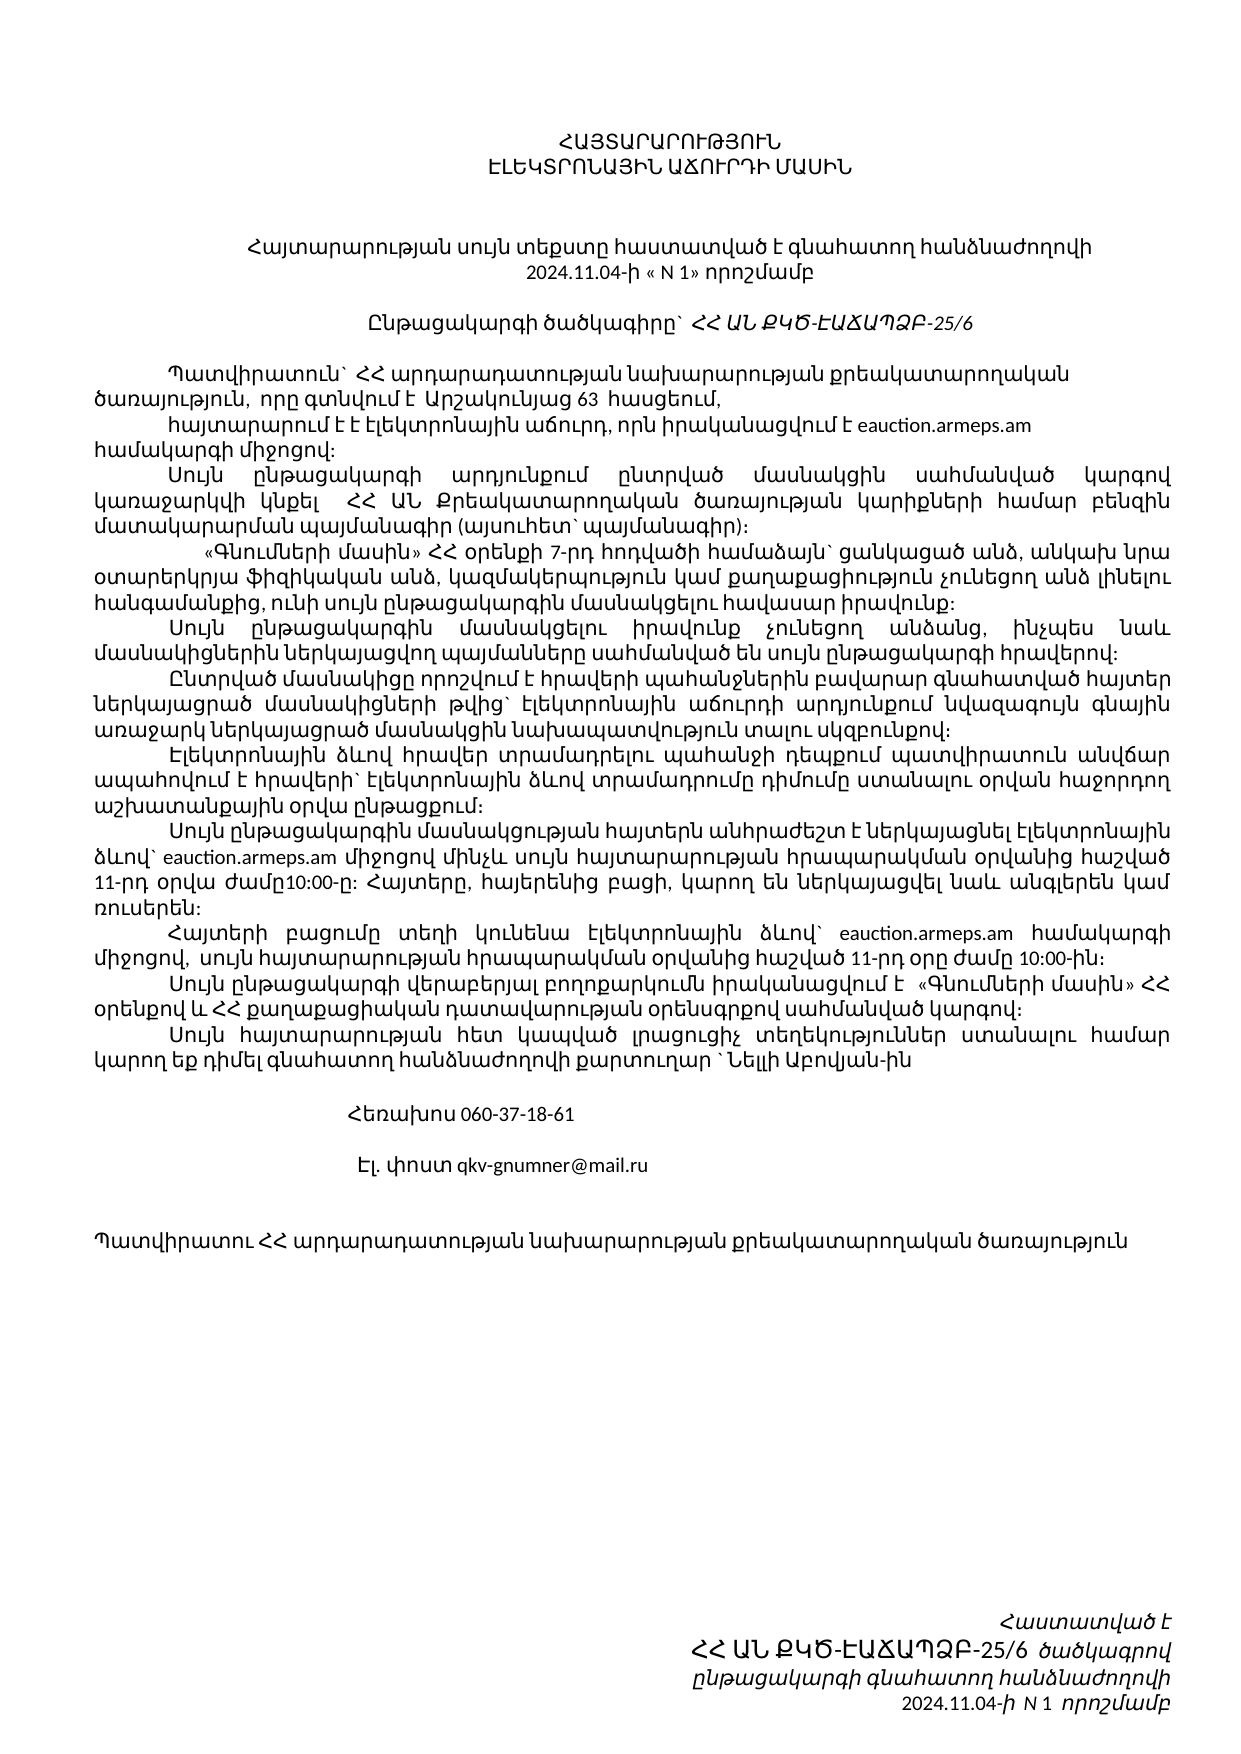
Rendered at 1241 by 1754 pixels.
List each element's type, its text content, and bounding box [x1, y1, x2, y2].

text Սույն հայտարարության հետ կապված լրացուցիչ տեղեկություններ ստանալու համար կարող եք դիմել գնահատող հանձնաժողովի քարտուղար ` Նելլի Աբովյան-ին [94, 1022, 1171, 1073]
text Սույն ընթացակարգի արդյունքում ընտրված մասնակցին սահմանված կարգով կառաջարկվի կնքել ՀՀ ԱՆ Քրեակատարողական ծառայության կարիքների համար բենզին մատակարարման պայմանագիր (այսուհետ` պայմանագիր)։ [94, 463, 1171, 539]
text Էլ. փոստ qkv-gnumner@mail.ru [94, 1152, 1171, 1177]
text Ընտրված մասնակիցը որոշվում է հրավերի պահանջներին բավարար գնահատված հայտեր ներկայացրած մասնակիցների թվից` էլեկտրոնային աճուրդի արդյունքում նվազագույն գնային առաջարկ ներկայացրած մասնակցին նախապատվություն տալու սկզբունքով։ [94, 666, 1171, 742]
text ԷԼԵԿՏՐՈՆԱՅԻՆ ԱՃՈՒՐԴԻ ՄԱՍԻՆ [94, 154, 1171, 180]
text Պատվիրատու ՀՀ արդարադատության նախարարության քրեակատարողական ծառայություն [94, 1228, 1171, 1253]
text ՀՀ ԱՆ ՔԿԾ-ԷԱՃԱՊՁԲ-25/6 ծածկագրով [94, 1634, 1171, 1665]
text «Գնումների մասին» ՀՀ օրենքի 7-րդ հոդվածի համաձայն` ցանկացած անձ, անկախ նրա օտարերկրյա ֆիզիկական անձ, կազմակերպություն կամ քաղաքացիություն չունեցող անձ լինելու հանգամանքից, ունի սույն ընթացակարգին մասնակցելու հավասար իրավունք: [94, 539, 1171, 615]
text Սույն ընթացակարգին մասնակցելու իրավունք չունեցող անձանց, ինչպես նաև մասնակիցներին ներկայացվող պայմանները սահմանված են սույն ընթացակարգի հրավերով: [94, 615, 1171, 666]
text Սույն ընթացակարգի վերաբերյալ բողոքարկումն իրականացվում է «Գնումների մասին» ՀՀ օրենքով և ՀՀ քաղաքացիական դատավարության օրենսգրքով սահմանված կարգով։ [94, 971, 1171, 1022]
text Սույն ընթացակարգին մասնակցության հայտերն անհրաժեշտ է ներկայացնել էլեկտրոնային ձևով` eauction.armeps.am միջոցով մինչև սույն հայտարարության հրապարակման օրվանից հաշված 11-րդ օրվա ժամը10:00-ը: Հայտերը, հայերենից բացի, կարող են ներկայացվել նաև անգլերեն կամ ռուսերեն: [94, 818, 1171, 920]
text հայտարարում է է էլեկտրոնային աճուրդ, որն իրականացվում է eauction.armeps.am համակարգի միջոցով: [94, 412, 1171, 463]
text 2024.11.04 -ի N 1 որոշմամբ [94, 1690, 1171, 1716]
text ընթացակարգի գնահատող հանձնաժողովի [94, 1665, 1171, 1690]
text ՀԱՅՏԱՐԱՐՈՒԹՅՈՒՆ [94, 129, 1171, 154]
text Հեռախոս 060-37-18-61 [94, 1101, 1171, 1126]
text Էլեկտրոնային ձևով հրավեր տրամադրելու պահանջի դեպքում պատվիրատուն անվճար ապահովում է հրավերի` էլեկտրոնային ձևով տրամադրումը դիմումը ստանալու օրվան հաջորդող աշխատանքային օրվա ընթացքում։ [94, 742, 1171, 818]
text Ընթացակարգի ծածկագիրը` ՀՀ ԱՆ ՔԿԾ-ԷԱՃԱՊՁԲ-25/6 [94, 310, 1171, 336]
text Հայտարարության սույն տեքստը հաստատված է գնահատող հանձնաժողովի [94, 234, 1171, 259]
text 2024.11.04 -ի « N 1» որոշմամբ [94, 259, 1171, 285]
text Հաստատված է [94, 1609, 1171, 1634]
text Հայտերի բացումը տեղի կունենա էլեկտրոնային ձևով` eauction.armeps.am համակարգի միջոցով, սույն հայտարարության հրապարակման օրվանից հաշված 11-րդ օրը ժամը 10:00-ին։ [94, 920, 1171, 971]
text Պատվիրատուն` ՀՀ արդարադատության նախարարության քրեակատարողական ծառայություն, որը գտնվում է Արշակունյաց 63 հասցեում, [94, 361, 1171, 412]
